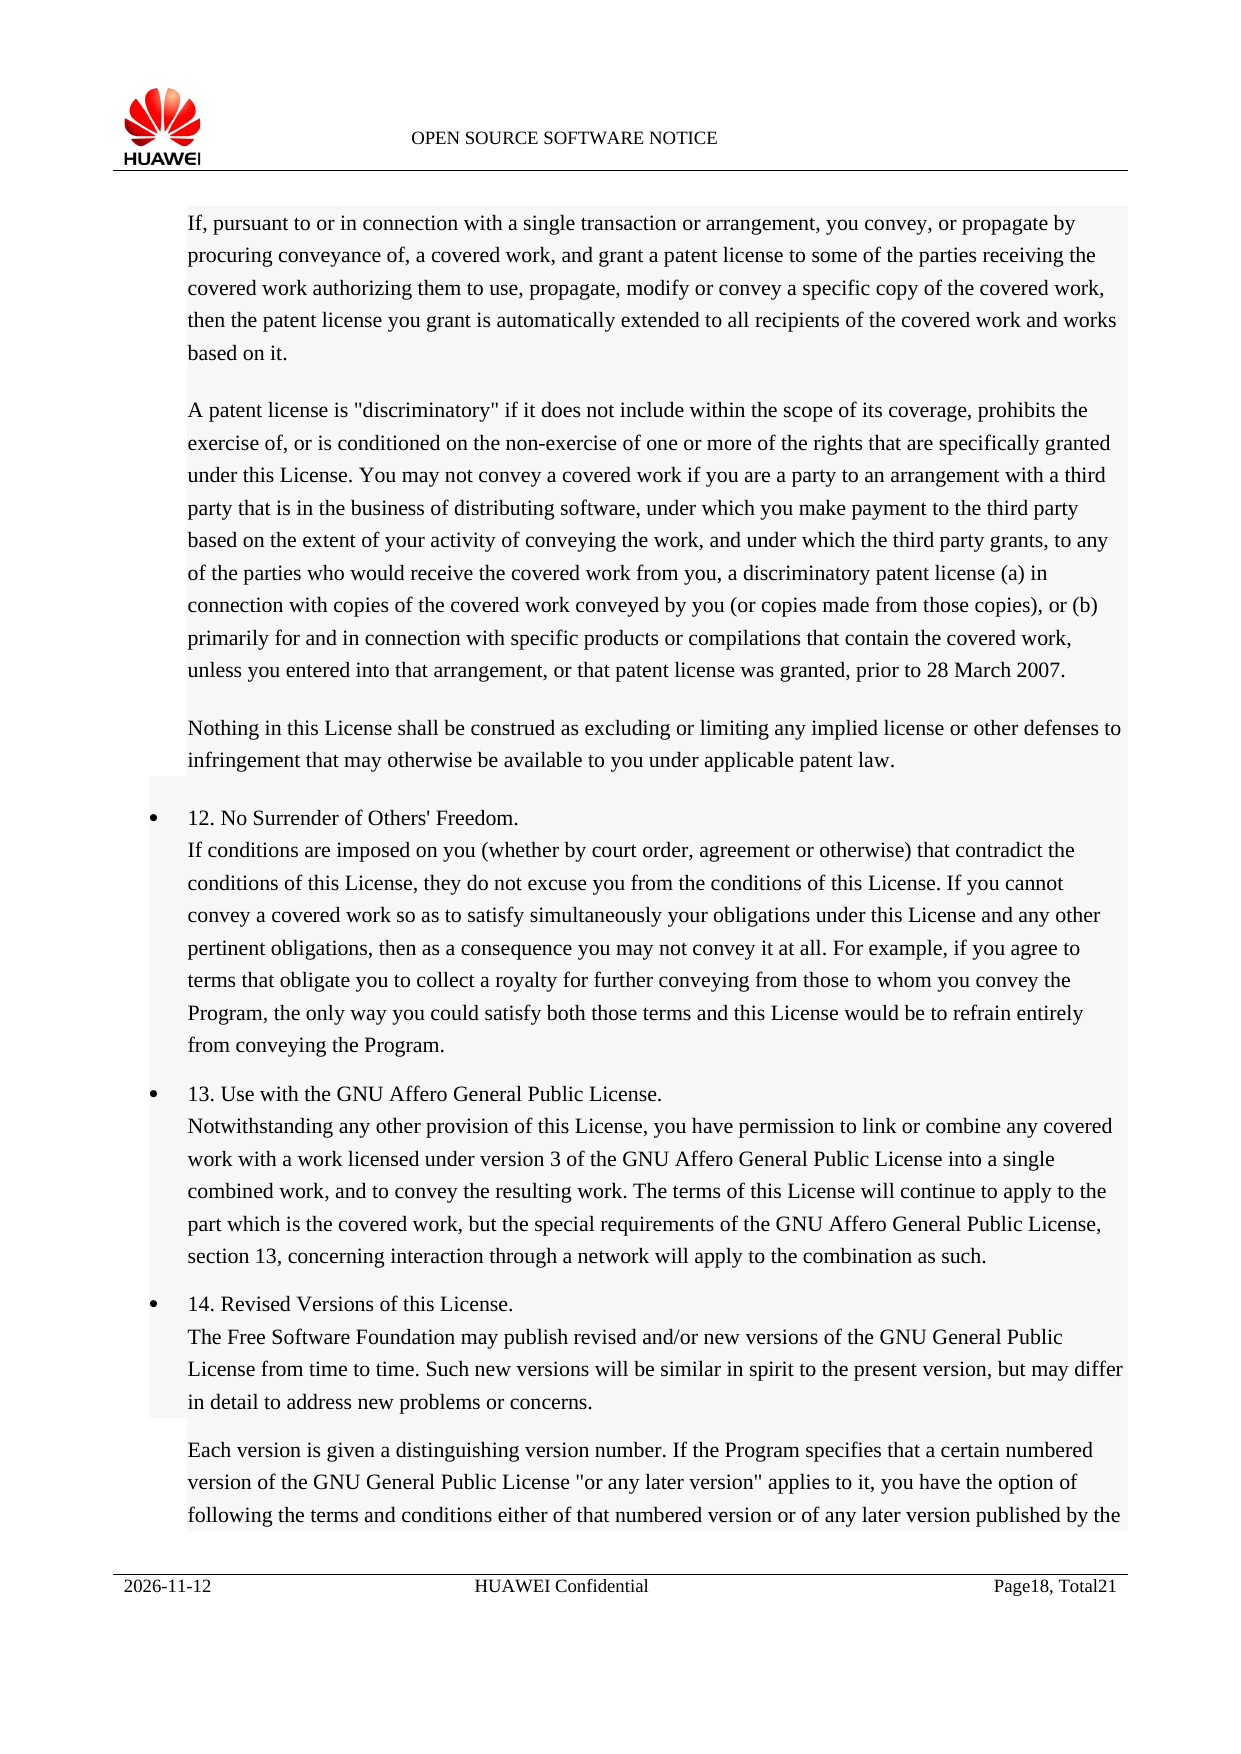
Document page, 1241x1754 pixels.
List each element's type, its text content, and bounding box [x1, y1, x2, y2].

list 14. Revised Versions of this License. The Free Software Foundation may publish revised and/or new versions of the GNU General Public License from time to time. Such new versions will be similar in spirit to the present version, but may differ in detail to address new problems or concerns. [150, 1288, 1128, 1418]
picture [124, 88, 201, 165]
text If, pursuant to or in connection with a single transaction or arrangement, you convey, or propagate by procuring conveyance of, a covered work, and grant a patent license to some of the parties receiving the covered work authorizing them to use, propagate, modify or convey a specific copy of the covered work, then the patent license you grant is automatically extended to all recipients of the covered work and works based on it. [187, 206, 1128, 369]
list 13. Use with the GNU Affero General Public License. Notwithstanding any other provision of this License, you have permission to link or combine any covered work with a work licensed under version 3 of the GNU Affero General Public License into a single combined work, and to convey the resulting work. The terms of this License will continue to apply to the part which is the covered work, but the special requirements of the GNU Affero General Public License, section 13, concerning interaction through a network will apply to the combination as such. [150, 1077, 1128, 1272]
text Nothing in this License shall be construed as excluding or limiting any implied license or other defenses to infringement that may otherwise be available to you under applicable patent law. [187, 711, 1128, 776]
text A patent license is "discriminatory" if it does not include within the scope of its coverage, prohibits the exercise of, or is conditioned on the non-exercise of one or more of the rights that are specifically granted under this License. You may not convey a covered work if you are a party to an arrangement with a third party that is in the business of distributing software, under which you make payment to the third party based on the extent of your activity of conveying the work, and under which the third party grants, to any of the parties who would receive the covered work from you, a discriminatory patent license (a) in connection with copies of the covered work conveyed by you (or copies made from those copies), or (b) primarily for and in connection with specific products or compilations that contain the covered work, unless you entered into that arrangement, or that patent license was granted, prior to 28 March 2007. [187, 394, 1128, 686]
list 12. No Surrender of Others' Freedom. If conditions are imposed on you (whether by court order, agreement or otherwise) that contradict the conditions of this License, they do not excuse you from the conditions of this License. If you cannot convey a covered work so as to satisfy simultaneously your obligations under this License and any other pertinent obligations, then as a consequence you may not convey it at all. For example, if you agree to terms that obligate you to collect a royalty for further conveying from those to whom you convey the Program, the only way you could satisfy both those terms and this License would be to refrain entirely from conveying the Program. [150, 801, 1128, 1061]
